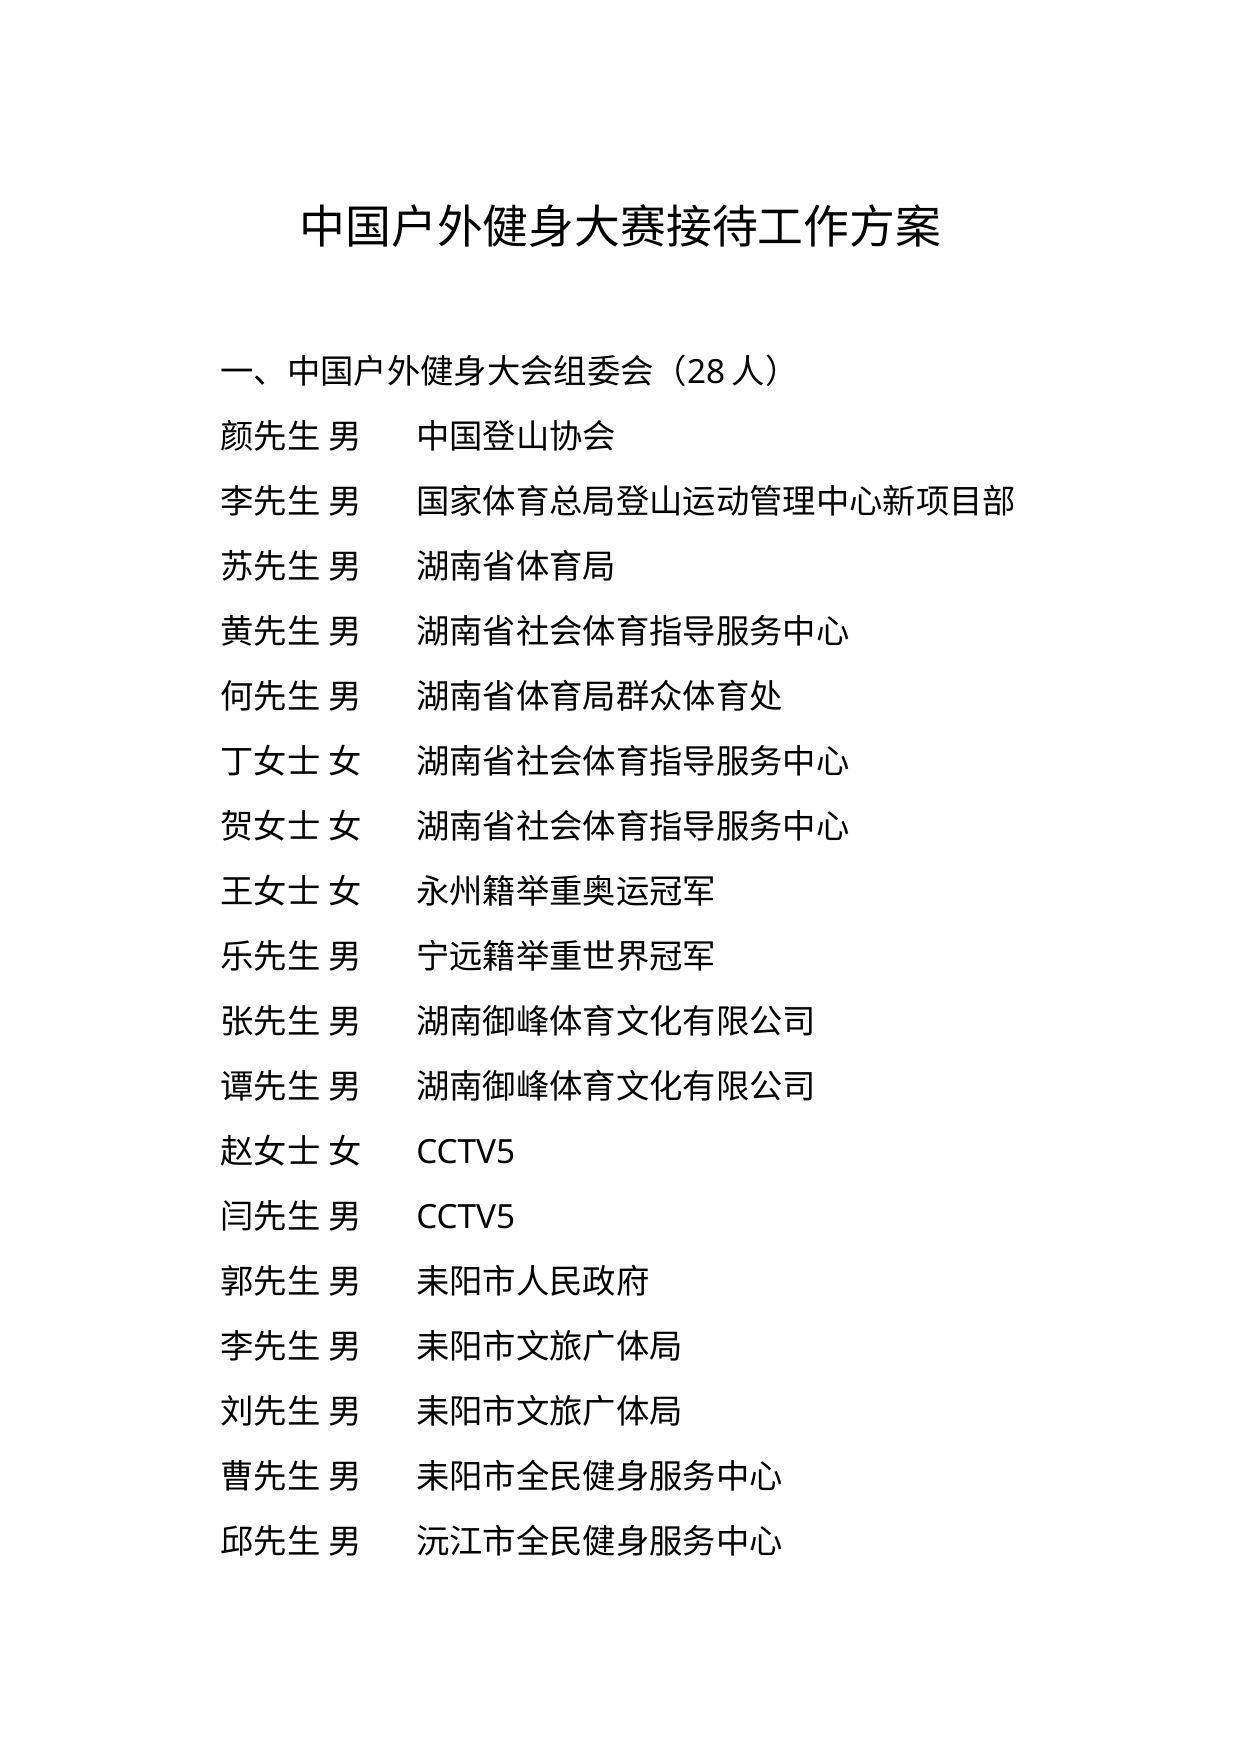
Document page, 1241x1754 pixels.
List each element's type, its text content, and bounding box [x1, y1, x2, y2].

text 王女士 女 永州籍举重奥运冠军 [153, 857, 1087, 922]
text 赵女士 女 CCTV5 [153, 1117, 1087, 1182]
text 李先生 男 国家体育总局登山运动管理中心新项目部 [153, 467, 1087, 532]
text 黄先生 男 湖南省社会体育指导服务中心 [153, 597, 1087, 662]
text 李先生 男 耒阳市文旅广体局 [153, 1312, 1087, 1377]
text 邱先生 男 沅江市全民健身服务中心 [153, 1507, 1087, 1572]
text 郭先生 男 耒阳市人民政府 [153, 1247, 1087, 1312]
text 苏先生 男 湖南省体育局 [153, 532, 1087, 597]
text 刘先生 男 耒阳市文旅广体局 [153, 1377, 1087, 1442]
text 乐先生 男 宁远籍举重世界冠军 [153, 922, 1087, 987]
text 张先生 男 湖南御峰体育文化有限公司 [153, 987, 1087, 1052]
text 颜先生 男 中国登山协会 [153, 402, 1087, 467]
text 曹先生 男 耒阳市全民健身服务中心 [153, 1442, 1087, 1507]
text 何先生 男 湖南省体育局群众体育处 [153, 662, 1087, 727]
text 中国户外健身大赛接待工作方案 [153, 174, 1087, 272]
list 中国户外健身大会组委会（28人） [153, 337, 1087, 402]
text 谭先生 男 湖南御峰体育文化有限公司 [153, 1052, 1087, 1117]
text 贺女士 女 湖南省社会体育指导服务中心 [153, 792, 1087, 857]
text 闫先生 男 CCTV5 [153, 1182, 1087, 1247]
text 丁女士 女 湖南省社会体育指导服务中心 [153, 727, 1087, 792]
